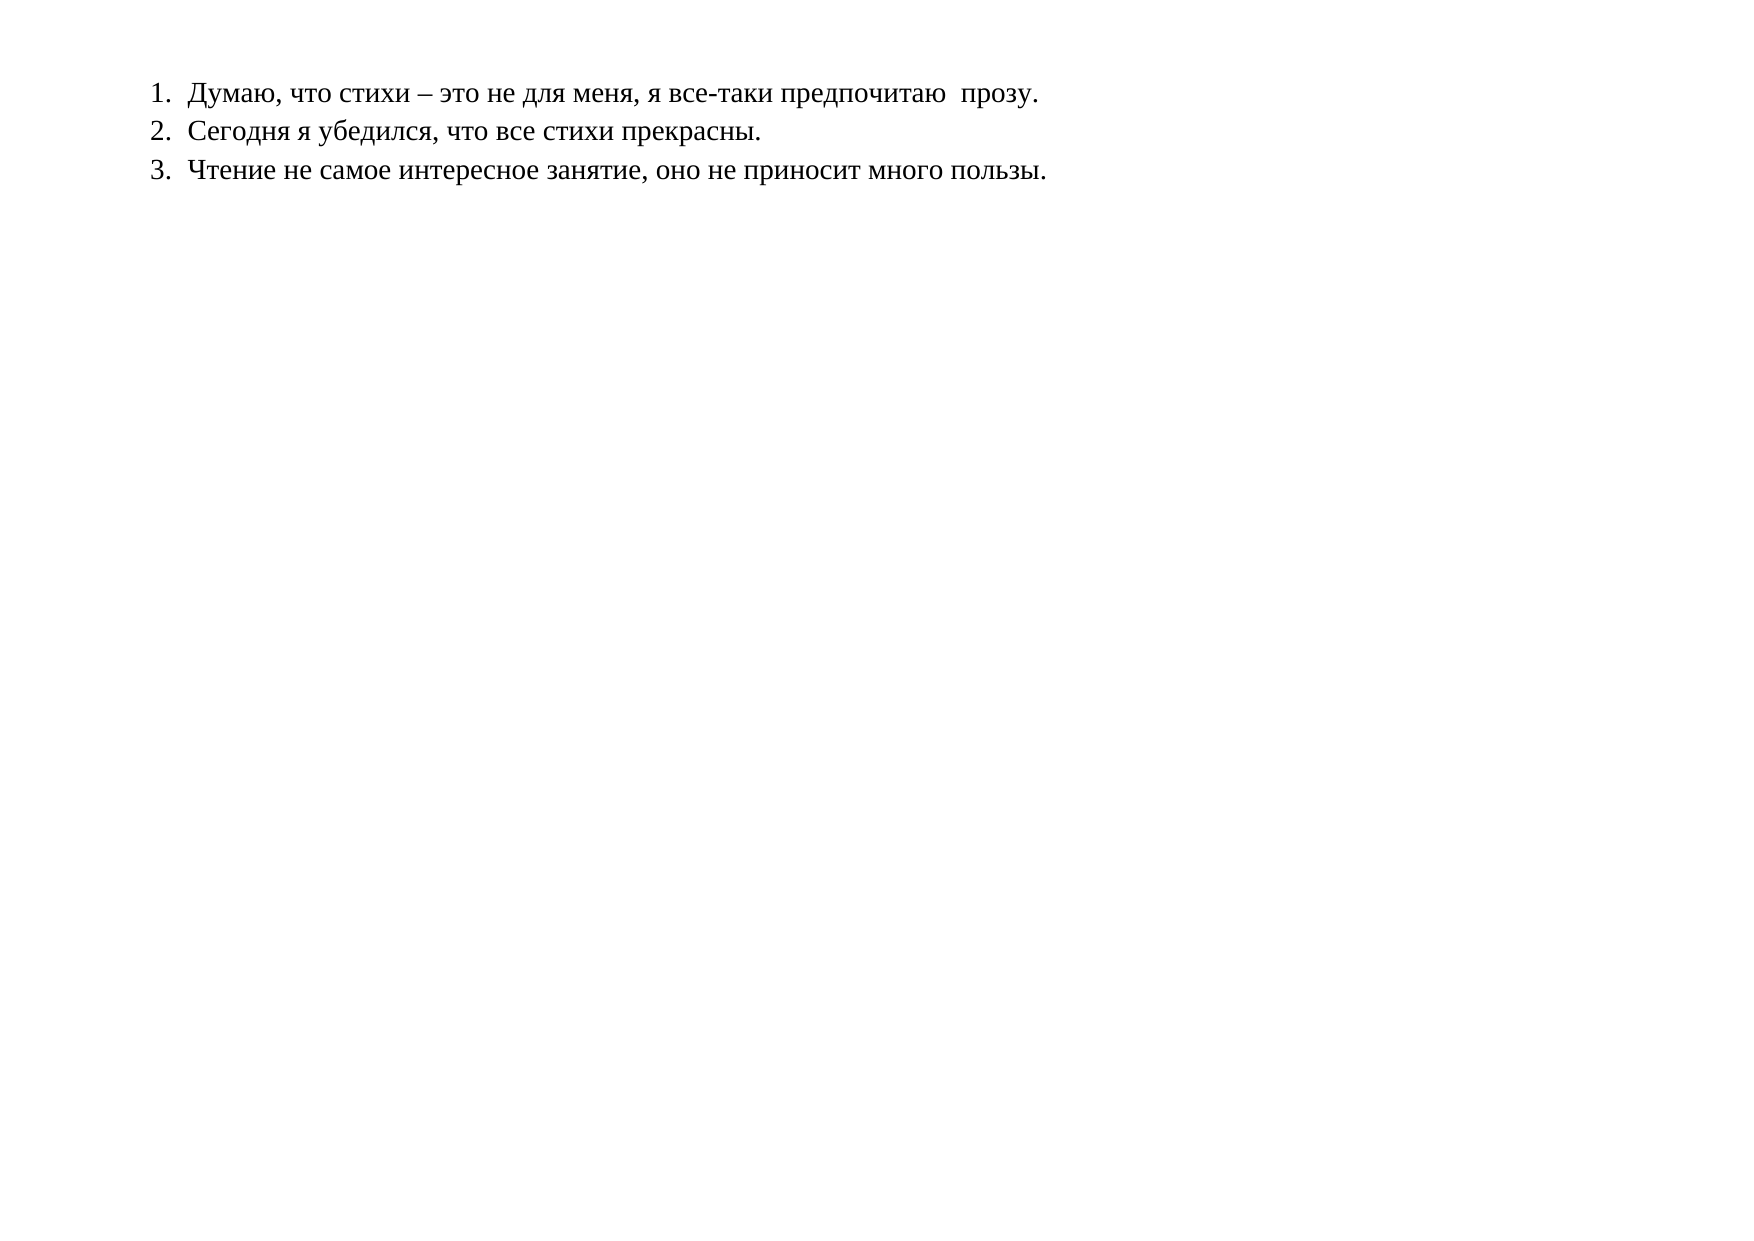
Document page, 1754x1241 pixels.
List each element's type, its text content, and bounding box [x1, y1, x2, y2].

list Чтение не самое интересное занятие, оно не приносит много пользы. [150, 152, 1679, 186]
list Сегодня я убедился, что все стихи прекрасны. [150, 113, 1679, 147]
list Думаю, что стихи – это не для меня, я все-таки предпочитаю прозу. [150, 75, 1679, 108]
